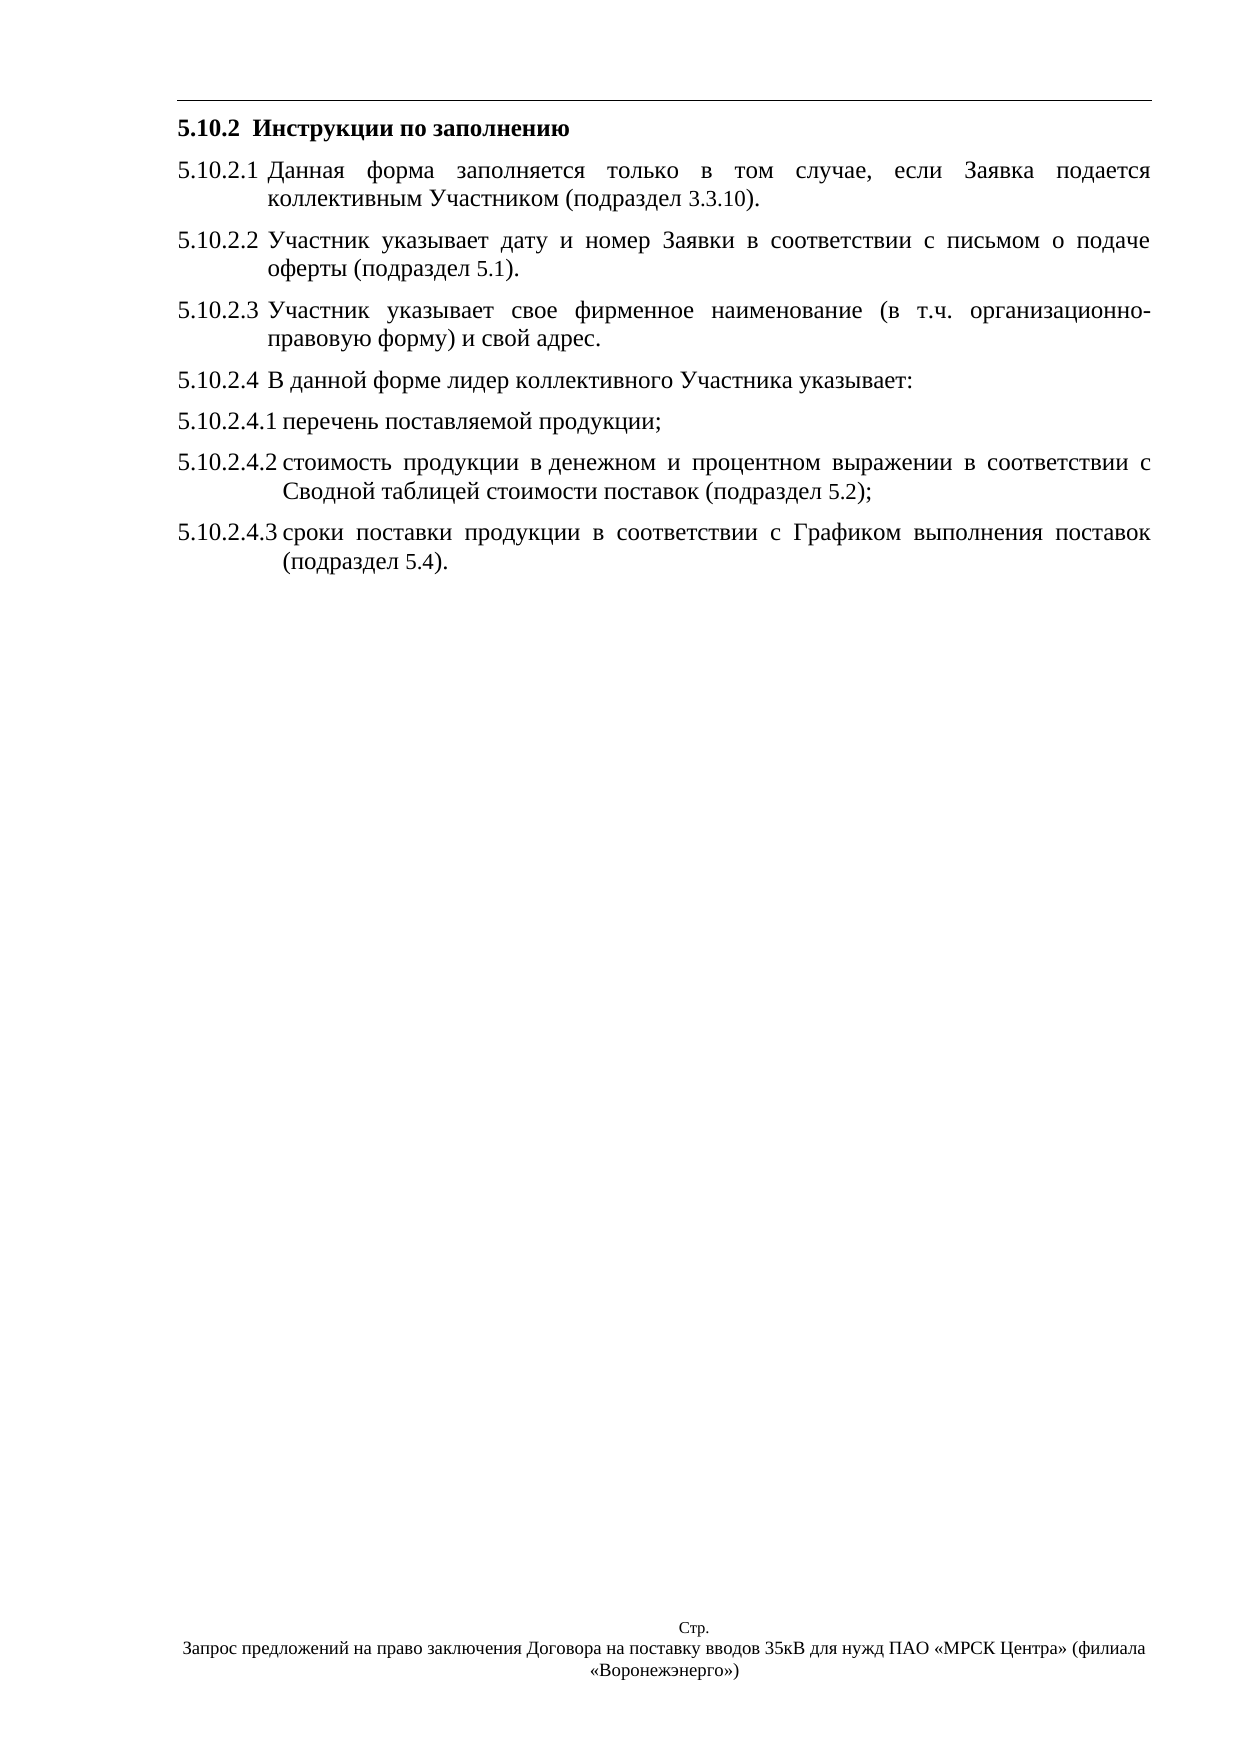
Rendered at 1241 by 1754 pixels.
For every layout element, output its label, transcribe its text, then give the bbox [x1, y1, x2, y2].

list Данная форма заполняется только в том случае, если Заявка подается коллективным Участником (подраздел 3.3.10). [177, 155, 1152, 212]
list стоимость продукции в денежном и процентном выражении в соответствии с Сводной таблицей стоимости поставок (подраздел 5.2); [177, 447, 1152, 505]
list сроки поставки продукции в соответствии с Графиком выполнения поставок (подраздел 5.4). [177, 517, 1152, 575]
list Участник указывает дату и номер Заявки в соответствии с письмом о подаче оферты (подраздел 5.1). [177, 225, 1152, 282]
subtitle Инструкции по заполнению [177, 113, 1152, 142]
list В данной форме лидер коллективного Участника указывает: [177, 365, 1152, 393]
list Участник указывает свое фирменное наименование (в т.ч. организационно-правовую форму) и свой адрес. [177, 295, 1152, 352]
list перечень поставляемой продукции; [177, 406, 1152, 435]
